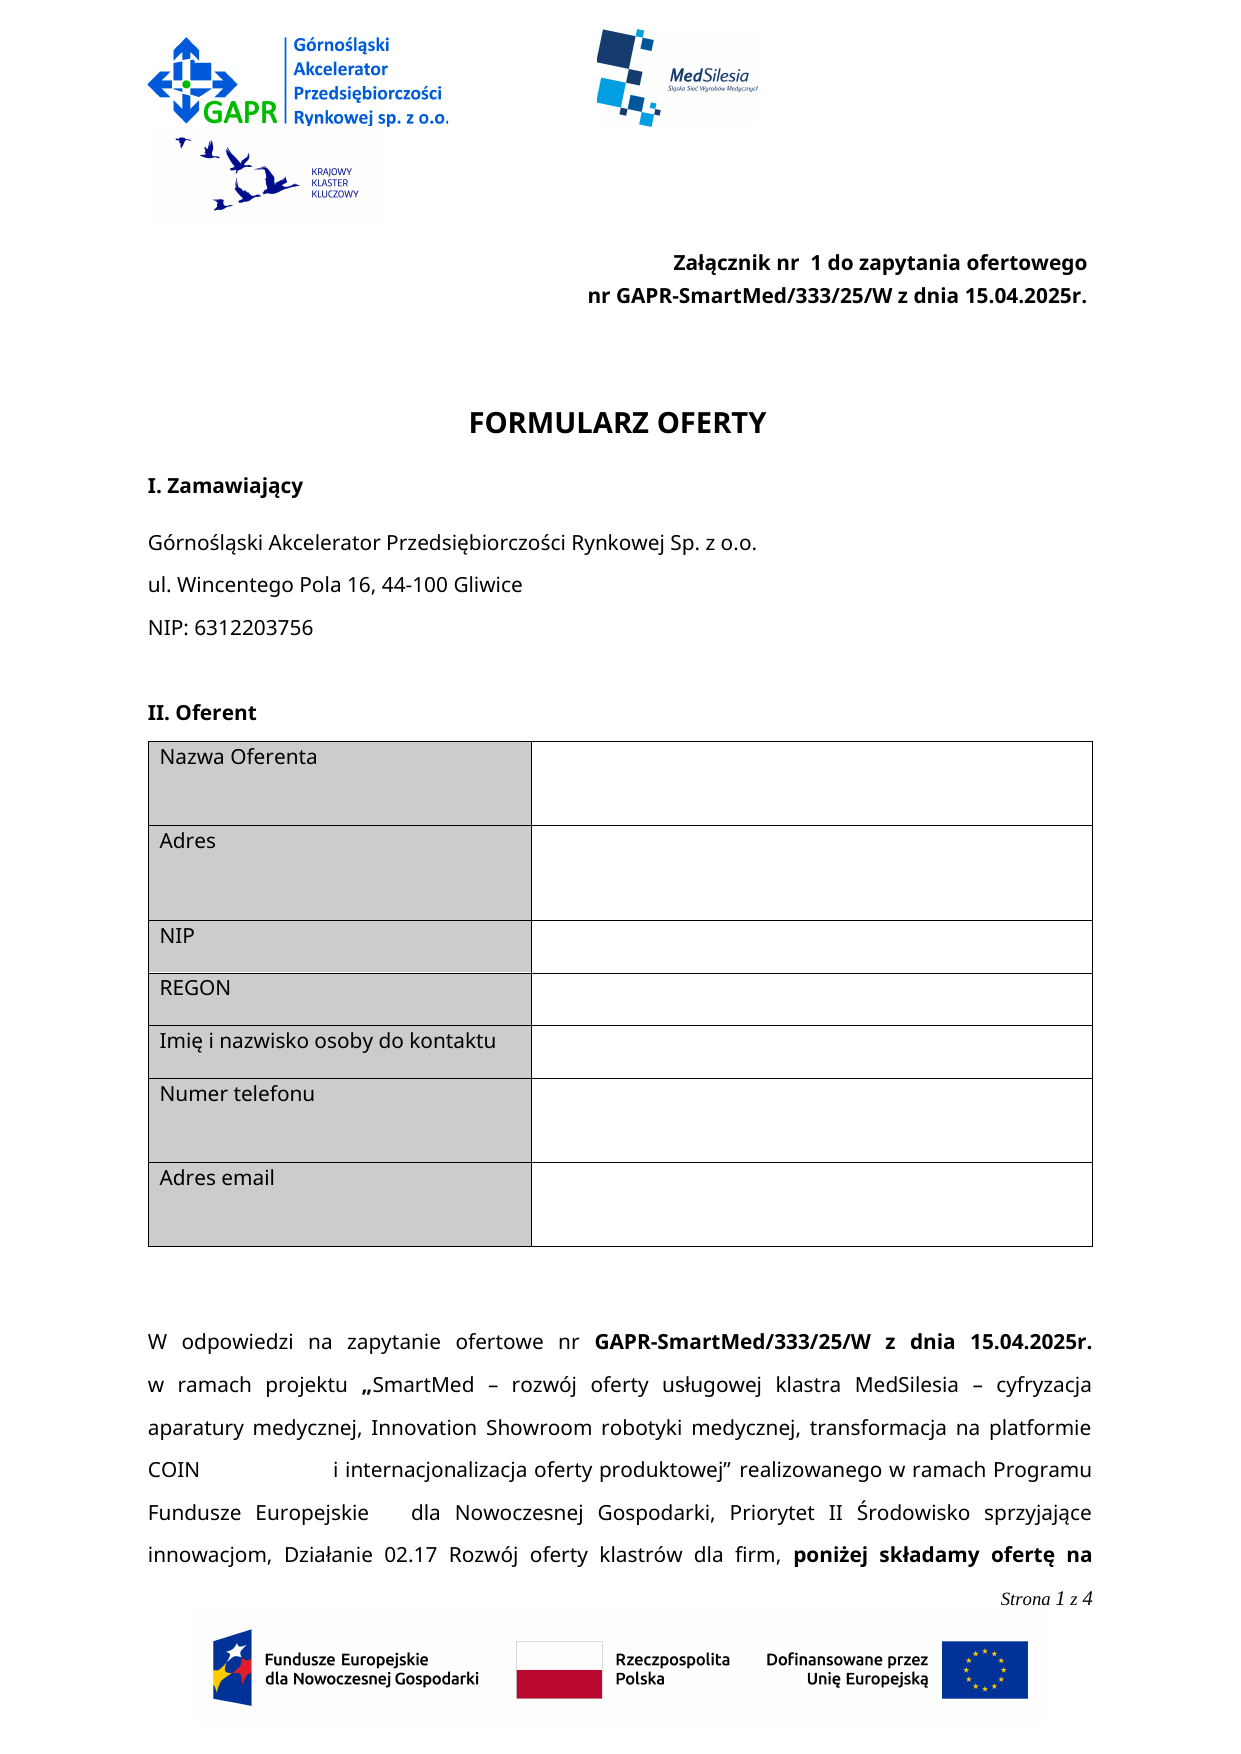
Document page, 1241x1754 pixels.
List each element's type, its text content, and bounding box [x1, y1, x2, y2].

table_cell REGON [149, 974, 531, 1025]
picture [194, 1610, 1047, 1725]
text NIP: 6312203756 [148, 613, 1093, 641]
text I. Zamawiający [148, 471, 1093, 499]
table_cell NIP [149, 921, 531, 972]
text ul. Wincentego Pola 16, 44-100 Gliwice [148, 570, 1093, 599]
picture [596, 29, 758, 127]
table_cell [532, 1163, 1092, 1246]
table_header Nazwa Oferenta [149, 742, 531, 825]
table_cell Imię i nazwisko osoby do kontaktu [149, 1026, 531, 1078]
table_cell [532, 1026, 1092, 1078]
table_cell Adres email [149, 1163, 531, 1246]
table_cell [532, 1079, 1092, 1162]
text II. Oferent [148, 698, 1093, 727]
table_cell Numer telefonu [149, 1079, 531, 1162]
text Górnośląski Akcelerator Przedsiębiorczości Rynkowej Sp. z o.o. [148, 528, 1093, 556]
picture [147, 37, 449, 222]
table_cell [532, 826, 1092, 920]
table_cell [532, 921, 1092, 972]
text nr GAPR-SmartMed/333/25/W z dnia 15.04.2025r. [148, 281, 1087, 309]
table_cell Adres [149, 826, 531, 920]
table_header [532, 742, 1092, 825]
text FORMULARZ OFERTY [148, 403, 1087, 442]
text Załącznik nr 1 do zapytania ofertowego [148, 248, 1087, 277]
table_cell [532, 974, 1092, 1025]
